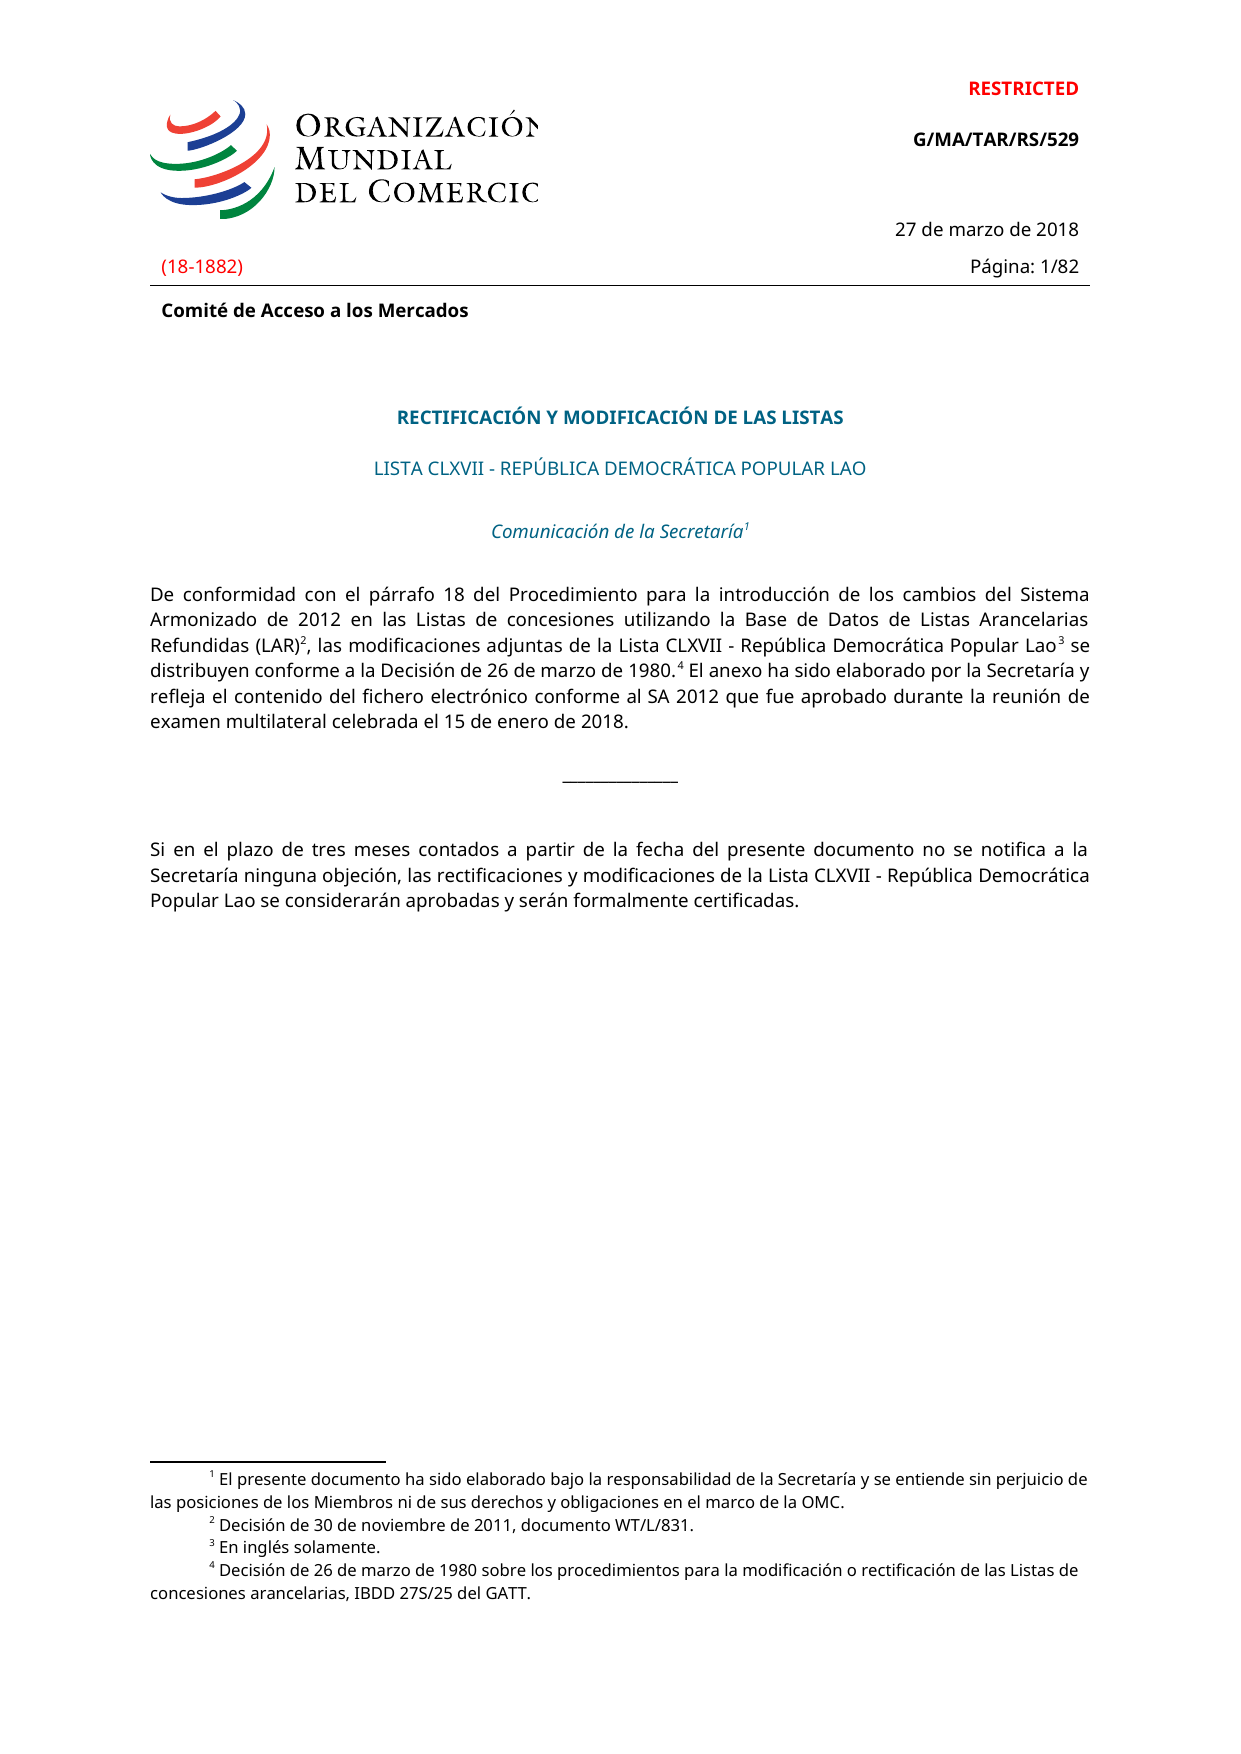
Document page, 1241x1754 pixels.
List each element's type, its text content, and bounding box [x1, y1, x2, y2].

text De conformidad con el párrafo 18 del Procedimiento para la introducción de los cambios del Sistema Armonizado de 2012 en las Listas de concesiones utilizando la Base de Datos de Listas Arancelarias Refundidas (LAR), las modificaciones adjuntas de la Lista CLXVII - República Democrática Popular Lao se distribuyen conforme a la Decisión de 26 de marzo de 1980. El anexo ha sido elaborado por la Secretaría y refleja el contenido del fichero electrónico conforme al SA 2012 que fue aprobado durante la reunión de examen multilateral celebrada el 15 de enero de 2018. [150, 581, 1090, 734]
title Comunicación de la Secretaría [150, 518, 1090, 544]
title RECTIFICACIÓN Y MODIFICACIÓN DE LAS LISTAS [150, 405, 1090, 430]
text _______________ [150, 760, 1090, 785]
title LISTA CLXVII - REPÚBLICA DEMOCRÁTICA POPULAR LAO [150, 455, 1090, 481]
text Si en el plazo de tres meses contados a partir de la fecha del presente documento no se notifica a la Secretaría ninguna objeción, las rectificaciones y modificaciones de la Lista CLXVII - República Democrática Popular Lao se considerarán aprobadas y serán formalmente certificadas. [150, 836, 1090, 913]
